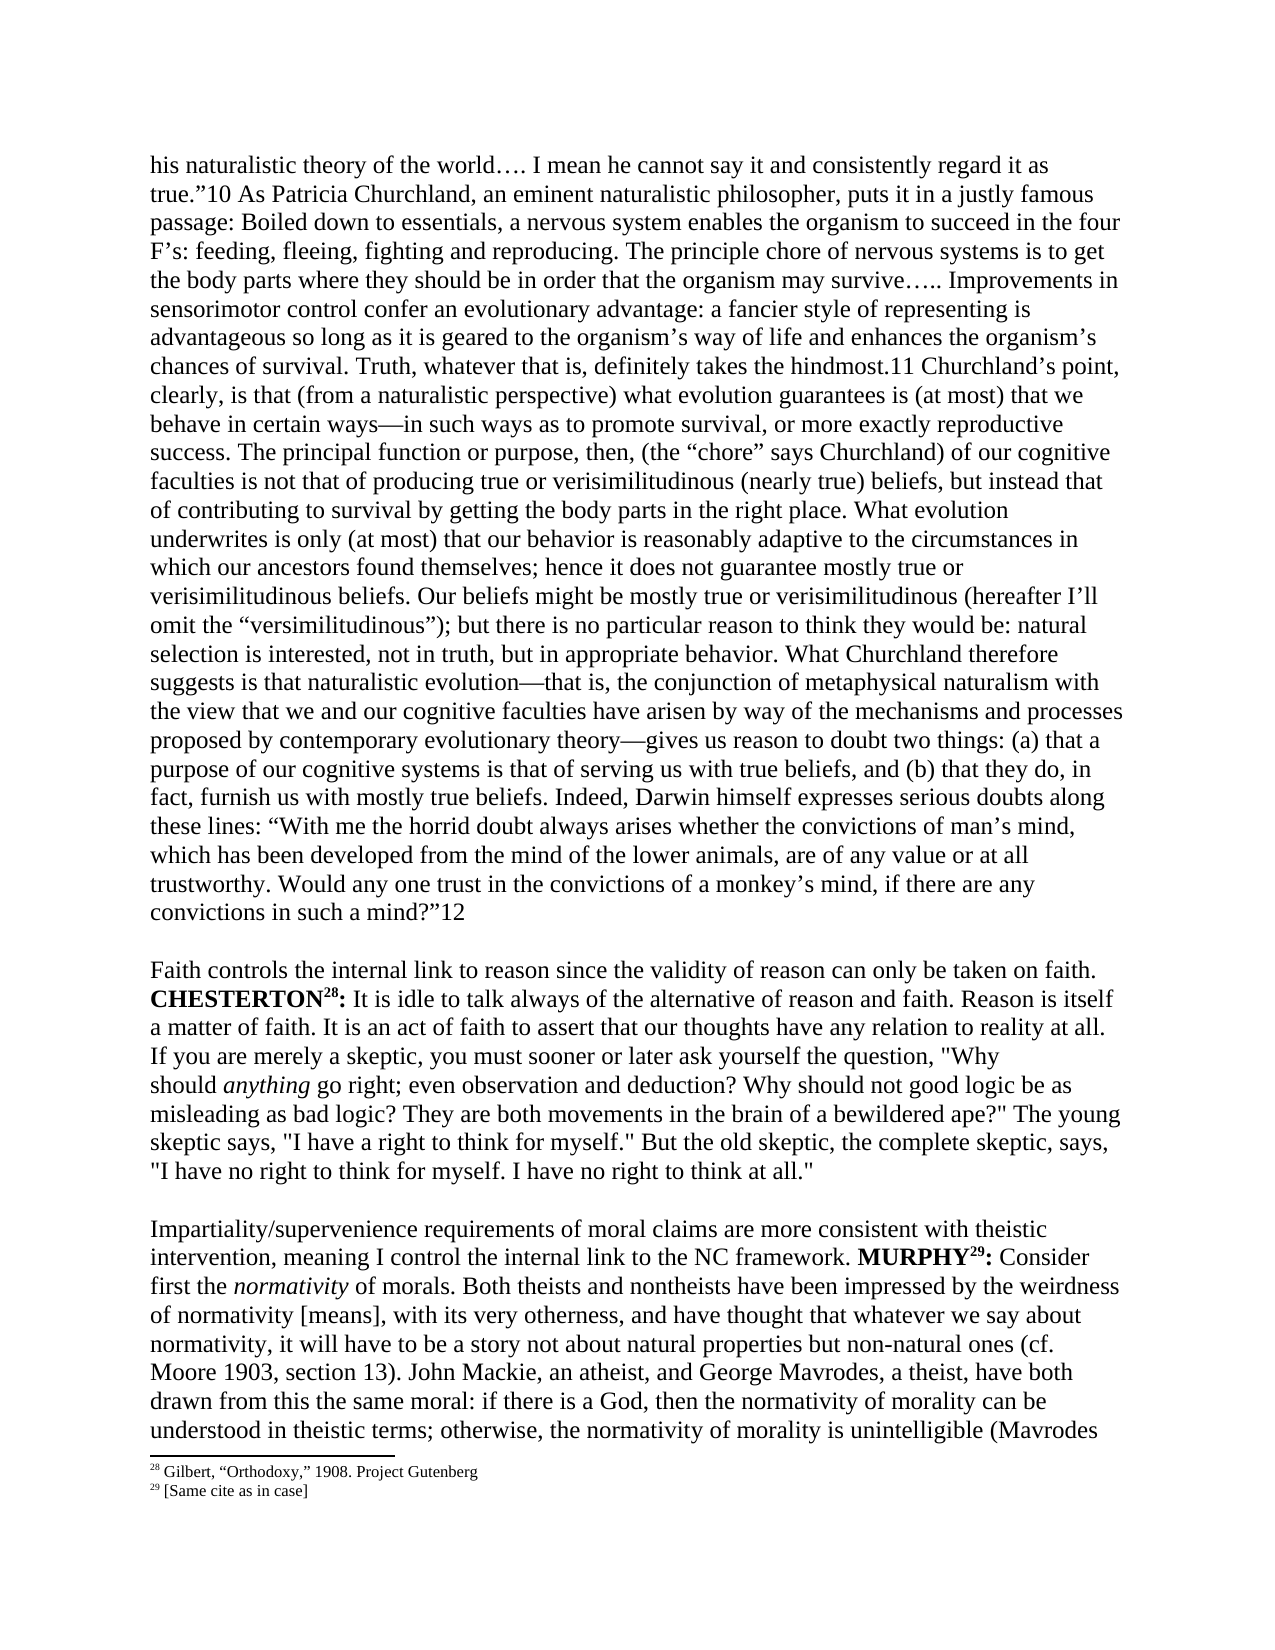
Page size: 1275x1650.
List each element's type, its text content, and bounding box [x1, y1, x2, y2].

text Faith controls the internal link to reason since the validity of reason can only be taken on faith. CHESTERTON: It is idle to talk always of the alternative of reason and faith. Reason is itself a matter of faith. It is an act of faith to assert that our thoughts have any relation to reality at all. If you are merely a skeptic, you must sooner or later ask yourself the question, "Why should anything go right; even observation and deduction? Why should not good logic be as misleading as bad logic? They are both movements in the brain of a bewildered ape?" The young skeptic says, "I have a right to think for myself." But the old skeptic, the complete skeptic, says, "I have no right to think for myself. I have no right to think at all." [150, 955, 1125, 1185]
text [150, 1214, 1125, 1444]
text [150, 150, 1125, 926]
